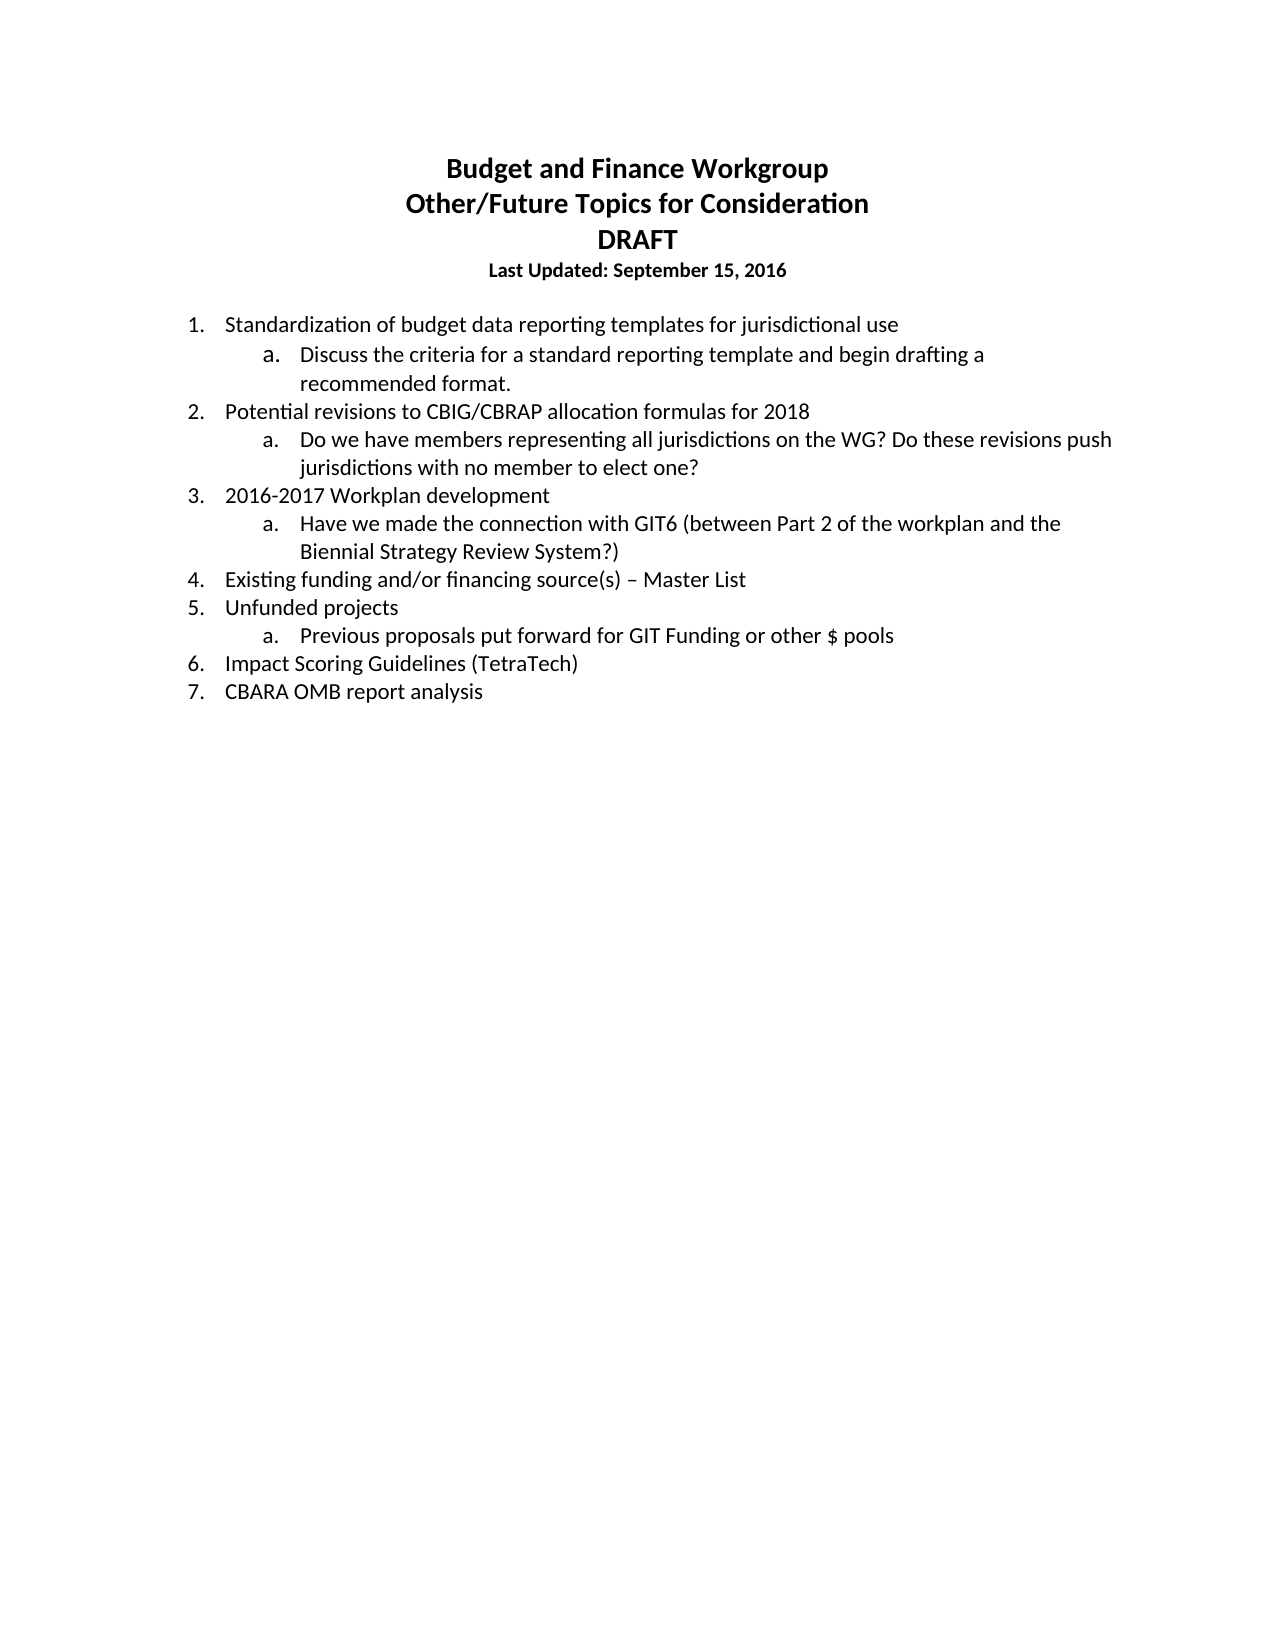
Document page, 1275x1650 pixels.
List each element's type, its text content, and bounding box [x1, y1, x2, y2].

list Impact Scoring Guidelines (TetraTech) [187, 649, 1125, 677]
list Discuss the criteria for a standard reporting template and begin drafting a recommended format. [262, 338, 1125, 397]
list Unfunded projects [187, 593, 1125, 621]
list Previous proposals put forward for GIT Funding or other $ pools [262, 621, 1125, 649]
list Have we made the connection with GIT6 (between Part 2 of the workplan and the Biennial Strategy Review System?) [262, 509, 1125, 565]
list Do we have members representing all jurisdictions on the WG? Do these revisions push jurisdictions with no member to elect one? [262, 425, 1125, 481]
list CBARA OMB report analysis [187, 677, 1125, 705]
list Standardization of budget data reporting templates for jurisdictional use [187, 310, 1125, 338]
text Budget and Finance Workgroup [150, 150, 1125, 186]
text DRAFT [150, 221, 1125, 257]
list Existing funding and/or financing source(s) – Master List [187, 565, 1125, 593]
list 2016-2017 Workplan development [187, 481, 1125, 509]
list Potential revisions to CBIG/CBRAP allocation formulas for 2018 [187, 397, 1125, 425]
text Other/Future Topics for Consideration [150, 186, 1125, 221]
text Last Updated: September 15, 2016 [150, 257, 1125, 282]
